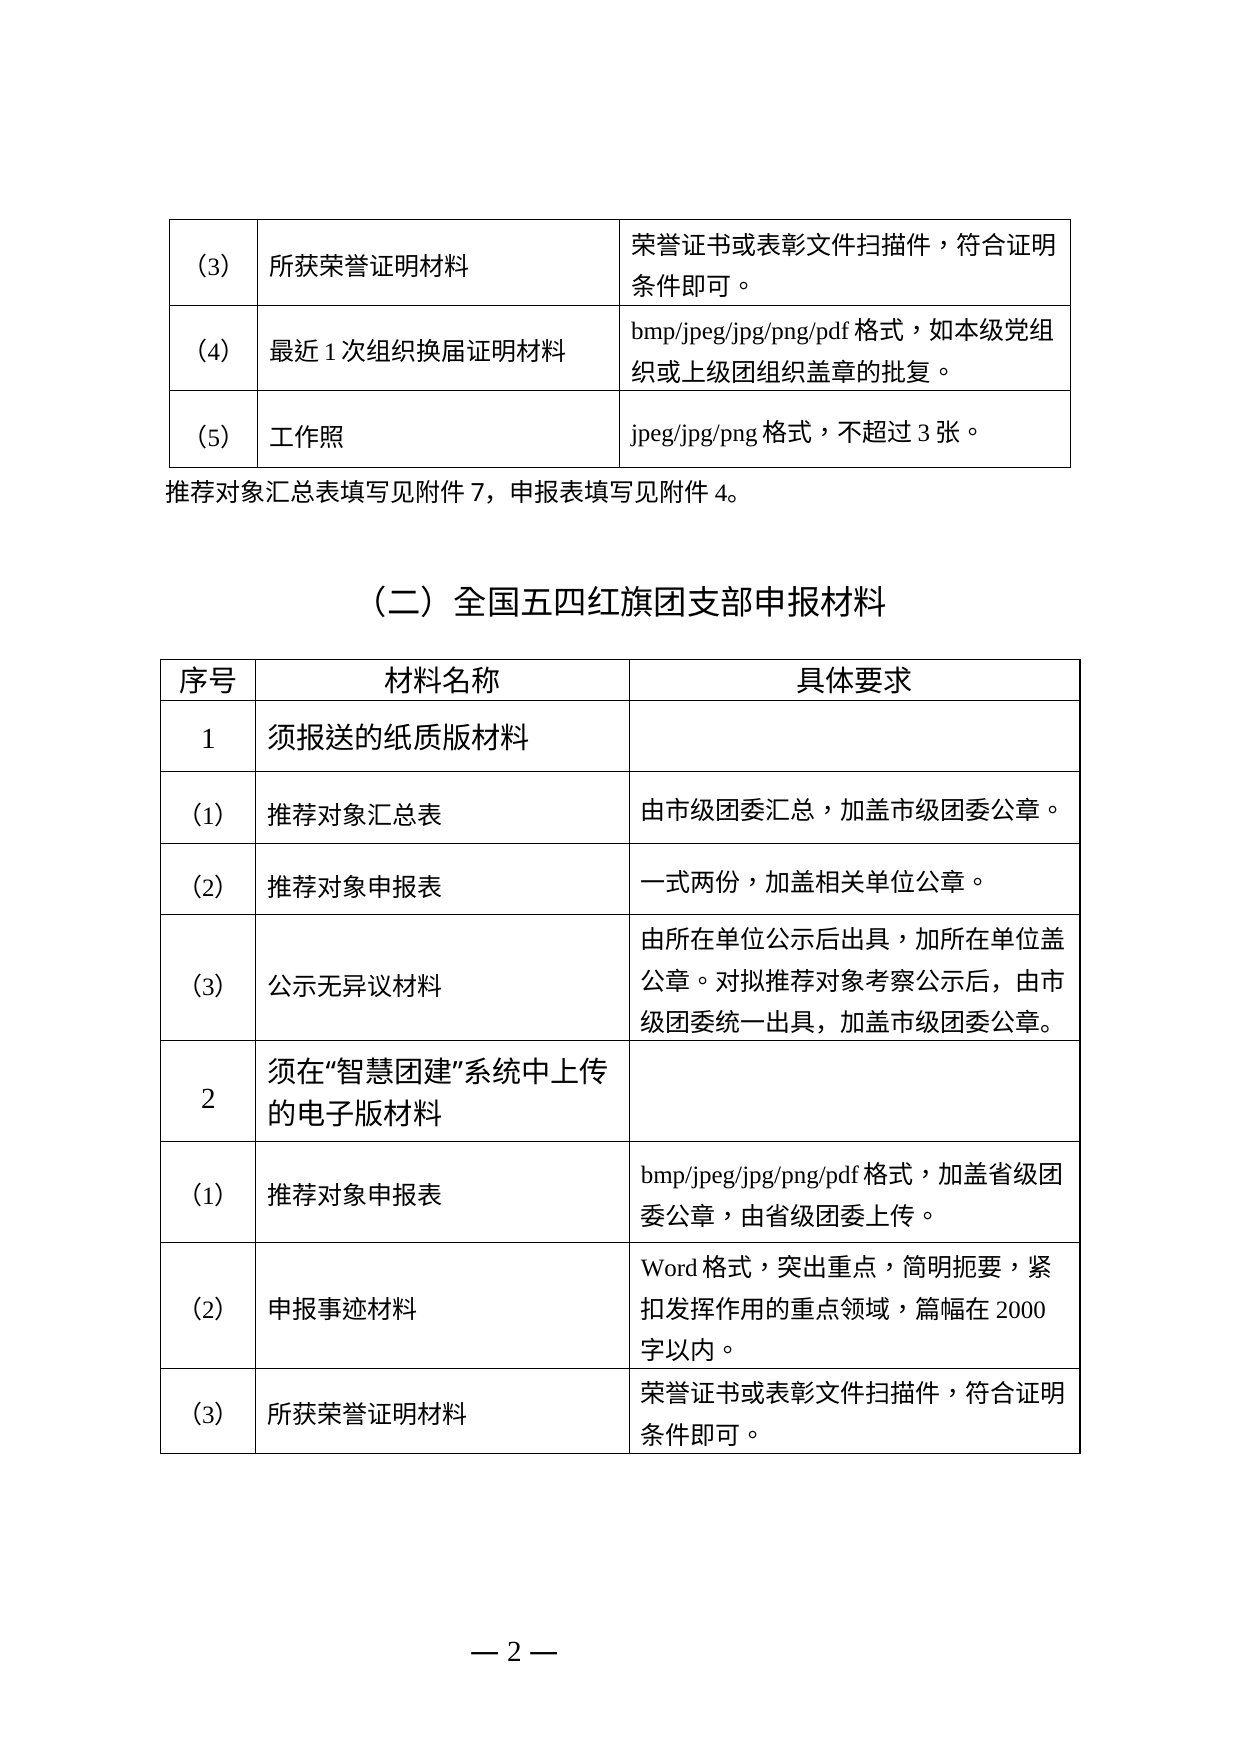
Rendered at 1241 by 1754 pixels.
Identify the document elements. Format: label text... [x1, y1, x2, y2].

table_cell （3） [161, 1369, 255, 1452]
table_cell （4） [170, 306, 257, 390]
table_cell [630, 701, 1079, 771]
table_header 具体要求 [630, 660, 1079, 699]
table_cell 申报事迹材料 [256, 1243, 629, 1368]
table_cell 荣誉证书或表彰文件扫描件，符合证明条件即可。 [630, 1369, 1079, 1452]
table_cell Word格式，突出重点，简明扼要，紧扣发挥作用的重点领域，篇幅在2000字以内。 [630, 1243, 1079, 1368]
table_cell 所获荣誉证明材料 [258, 220, 619, 305]
table_cell 2 [161, 1041, 255, 1141]
text （二）全国五四红旗团支部申报材料 [165, 568, 1075, 626]
table_cell （2） [161, 844, 255, 914]
text 推荐对象汇总表填写见附件7，申报表填写见附件4。 [165, 468, 1075, 509]
table_cell （2） [161, 1243, 255, 1368]
table_cell 由市级团委汇总，加盖市级团委公章。 [630, 772, 1079, 842]
table_cell 1 [161, 701, 255, 771]
table_cell 推荐对象汇总表 [256, 772, 629, 842]
table_cell （3） [170, 220, 257, 305]
table_header 材料名称 [256, 660, 629, 699]
table_cell （5） [170, 391, 257, 467]
table_cell 由所在单位公示后出具，加所在单位盖公章。对拟推荐对象考察公示后，由市级团委统一出具，加盖市级团委公章。 [630, 915, 1079, 1040]
table_cell jpeg/jpg/png格式，不超过3张。 [620, 391, 1070, 467]
table_cell 最近1次组织换届证明材料 [258, 306, 619, 390]
table_cell [630, 1041, 1079, 1141]
table_cell （1） [161, 1142, 255, 1242]
table_cell 推荐对象申报表 [256, 844, 629, 914]
table_cell 须在“智慧团建”系统中上传的电子版材料 [256, 1041, 629, 1141]
table_cell 所获荣誉证明材料 [256, 1369, 629, 1452]
table_cell 公示无异议材料 [256, 915, 629, 1040]
table_cell （3） [161, 915, 255, 1040]
table_cell 荣誉证书或表彰文件扫描件，符合证明条件即可。 [620, 220, 1070, 305]
table_cell 须报送的纸质版材料 [256, 701, 629, 771]
table_header 序号 [161, 660, 255, 699]
table_cell 推荐对象申报表 [256, 1142, 629, 1242]
table_cell bmp/jpeg/jpg/png/pdf格式，加盖省级团委公章，由省级团委上传。 [630, 1142, 1079, 1242]
table_cell 一式两份，加盖相关单位公章。 [630, 844, 1079, 914]
table_cell （1） [161, 772, 255, 842]
table_cell 工作照 [258, 391, 619, 467]
table_cell bmp/jpeg/jpg/png/pdf格式，如本级党组织或上级团组织盖章的批复。 [620, 306, 1070, 390]
